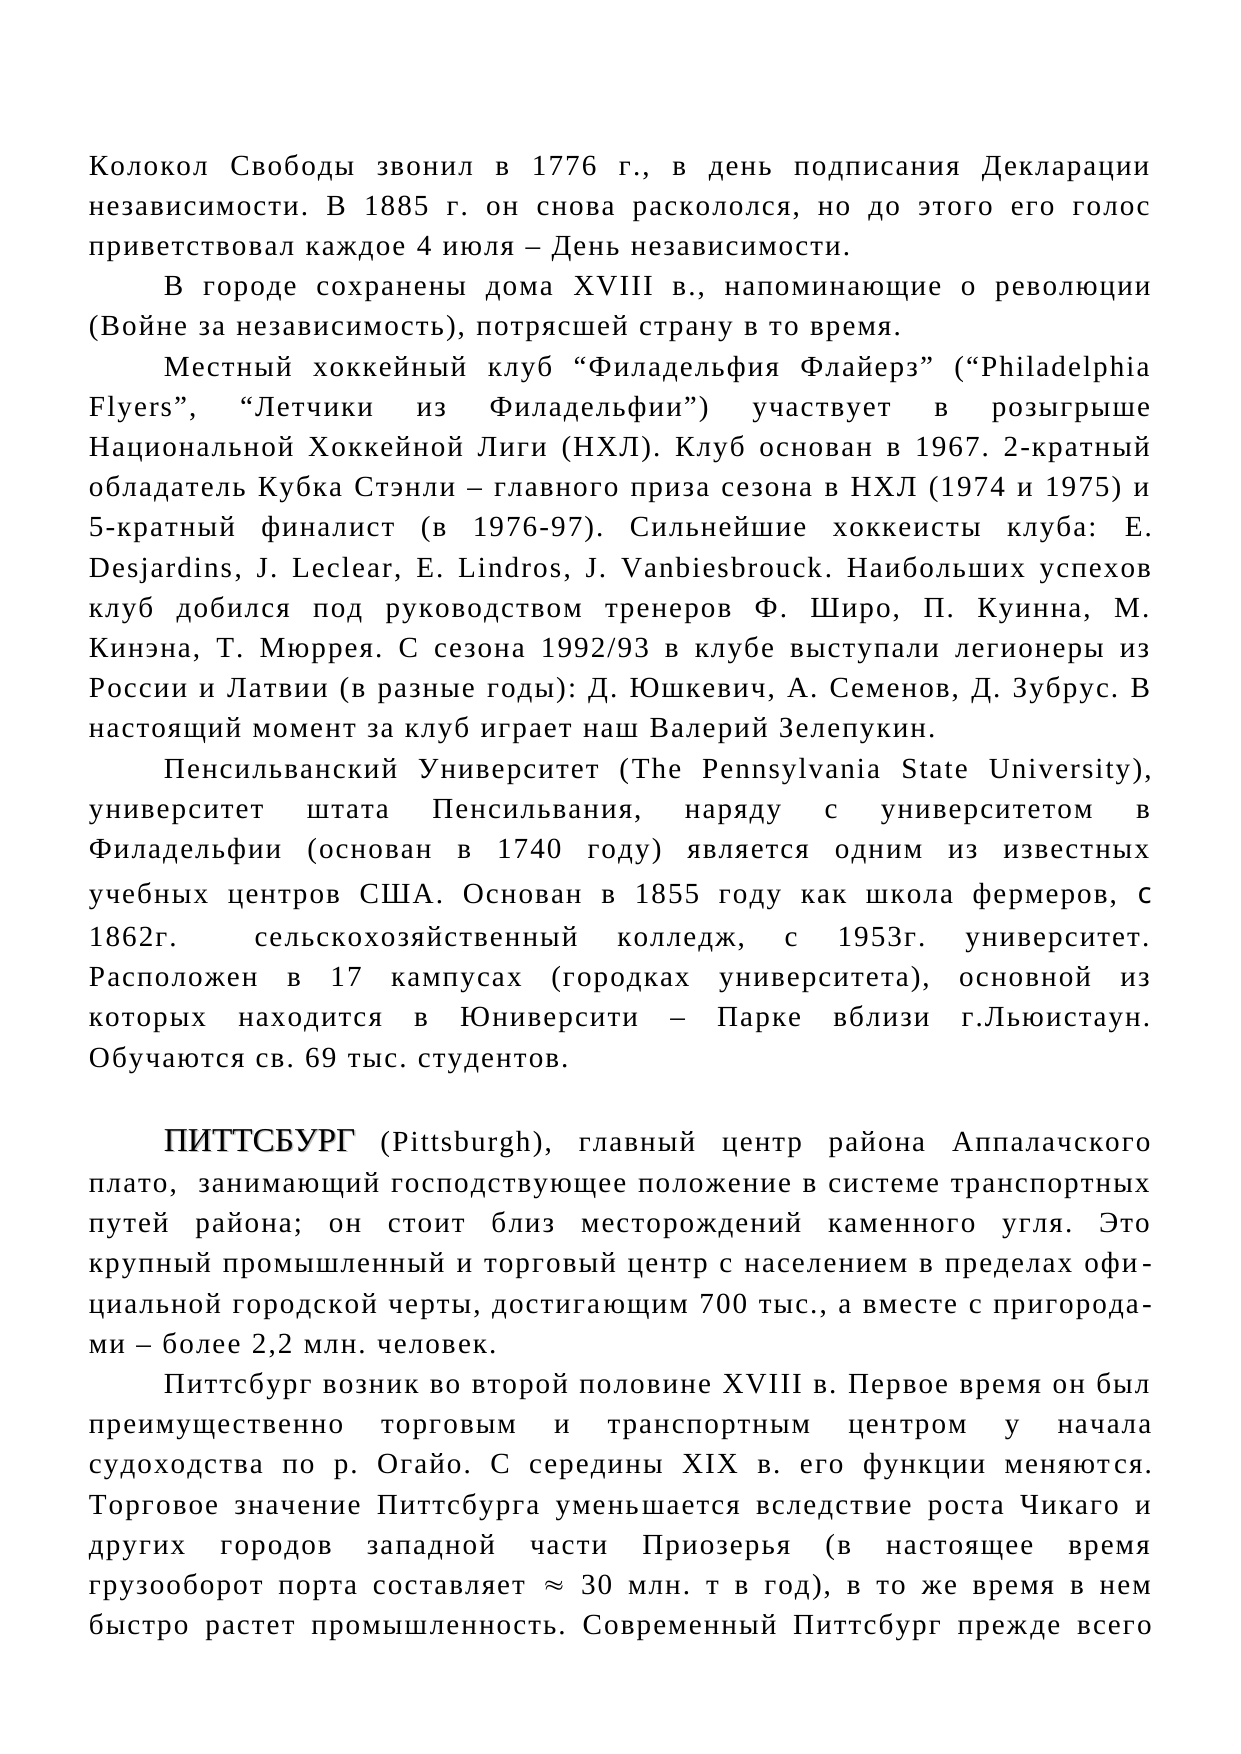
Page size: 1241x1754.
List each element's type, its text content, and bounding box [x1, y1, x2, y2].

text Местный хоккейный клуб “Филадельфия Флайерз” (“Philadelphia Flyers”, “Летчики из Филадельфии”) участвует в розыгрыше Национальной Хоккейной Лиги (НХЛ). Клуб основан в 1967. 2-кратный обладатель Кубка Стэнли – главного приза сезона в НХЛ (1974 и 1975) и 5-кратный финалист (в 1976-97). Сильнейшие хоккеисты клуба: E. Desjardins, J. Leclear, E. Lindros, J. Vanbiesbrouck. Наибольших успехов клуб добился под руководством тренеров Ф. Широ, П. Куинна, М. Кинэна, Т. Мюррея. С сезона 1992/93 в клубе выступали легионеры из России и Латвии (в разные годы): Д. Юшкевич, А. Семенов, Д. Зубрус. В настоящий момент за клуб играет наш Валерий Зелепукин. [89, 349, 1152, 744]
text В городе сохранены дома XVIII в., напоминающие о революции (Войне за независимость), потрясшей страну в то время. [89, 268, 1152, 342]
text Пенсильванский Университет (The Pennsylvania State University), университет штата Пенсильвания, наряду с университетом в Филадельфии (основан в 1740 году) является одним из известных учебных центров США. Основан в 1855 году как школа фермеров, с 1862г. сельскохозяйственный колледж, с 1953г. университет. Расположен в 17 кампусах (городках университета), основной из которых находится в Юниверсити – Парке вблизи г.Льюистаун. Обучаются св. 69 тыс. студентов. [89, 751, 1152, 1073]
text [89, 1366, 1152, 1641]
text ПИТТСБУРГ (Pittsburgh), главный центр района Аппалачского плато, занимающий господствующее положение в системе транспортных путей района; он стоит близ месторождений каменного угля. Это крупный промышленный и торговый центр с населением в пределах официальной городской черты, достигающим 700 тыс., а вместе с пригородами – более 2,2 млн. человек. [89, 1120, 1152, 1359]
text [89, 148, 1152, 262]
